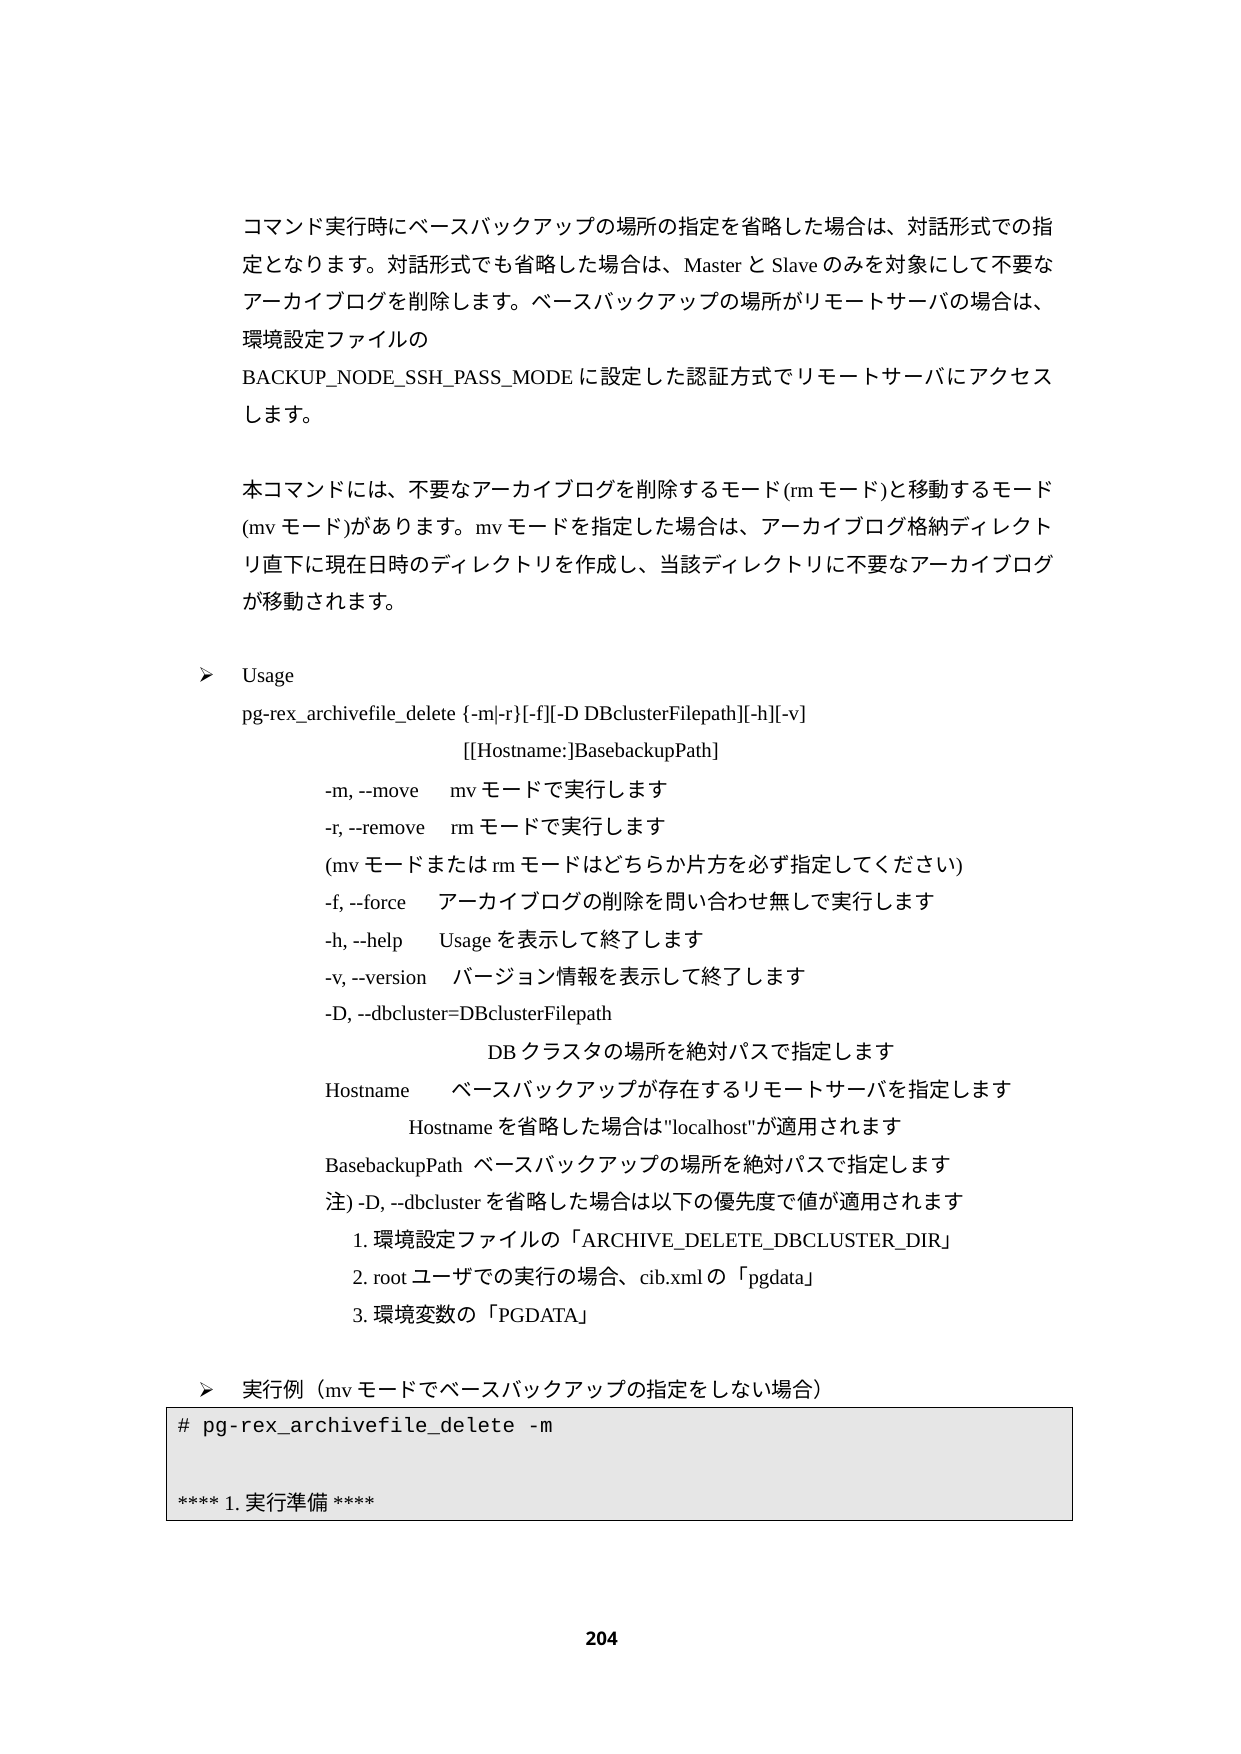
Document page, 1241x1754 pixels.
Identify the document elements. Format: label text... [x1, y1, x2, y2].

text 3. 環境変数の「PGDATA」 [269, 1294, 1054, 1332]
text DBクラスタの場所を絶対パスで指定します [242, 1032, 1054, 1069]
text 本コマンドには、不要なアーカイブログを削除するモード(rmモード)と移動するモード(mvモード)があります。mvモードを指定した場合は、アーカイブログ格納ディレクトリ直下に現在日時のディレクトリを作成し、当該ディレクトリに不要なアーカイブログが移動されます。 [242, 469, 1054, 619]
text [[Hostname:]BasebackupPath] [242, 732, 1054, 769]
text -h, --help Usage を表示して終了します [242, 919, 1054, 957]
text -D, --dbcluster=DBclusterFilepath [242, 994, 1054, 1032]
list 実行例（mvモードでベースバックアップの指定をしない場合） [198, 1369, 1054, 1407]
text (mvモードまたはrmモードはどちらか片方を必ず指定してください) [242, 844, 1054, 882]
text 2. rootユーザでの実行の場合、cib.xmlの「pgdata」 [269, 1257, 1054, 1294]
text Hostname ベースバックアップが存在するリモートサーバを指定します [269, 1069, 1054, 1107]
text 1. 環境設定ファイルの「ARCHIVE_DELETE_DBCLUSTER_DIR」 [269, 1219, 1054, 1257]
text コマンド実行時にベースバックアップの場所の指定を省略した場合は、対話形式での指定となります。対話形式でも省略した場合は、MasterとSlaveのみを対象にして不要なアーカイブログを削除します。ベースバックアップの場所がリモートサーバの場合は、環境設定ファイルの [242, 207, 1054, 357]
text BasebackupPath ベースバックアップの場所を絶対パスで指定します [242, 1144, 1054, 1182]
text -f, --force アーカイブログの削除を問い合わせ無しで実行します [242, 882, 1054, 919]
text 注) -D, --dbclusterを省略した場合は以下の優先度で値が適用されます [242, 1182, 1054, 1219]
text BACKUP_NODE_SSH_PASS_MODEに設定した認証方式でリモートサーバにアクセスします。 [242, 357, 1054, 432]
list Usage [198, 657, 1054, 694]
text -r, --remove rmモードで実行します [242, 807, 1054, 844]
text -v, --version バージョン情報を表示して終了します [242, 957, 1054, 994]
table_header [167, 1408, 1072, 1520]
text pg-rex_archivefile_delete {-m|-r}[-f][-D DBclusterFilepath][-h][-v] [242, 694, 1054, 732]
text Hostnameを省略した場合は"localhost"が適用されます [269, 1107, 1054, 1144]
text -m, --move mvモードで実行します [242, 769, 1054, 807]
